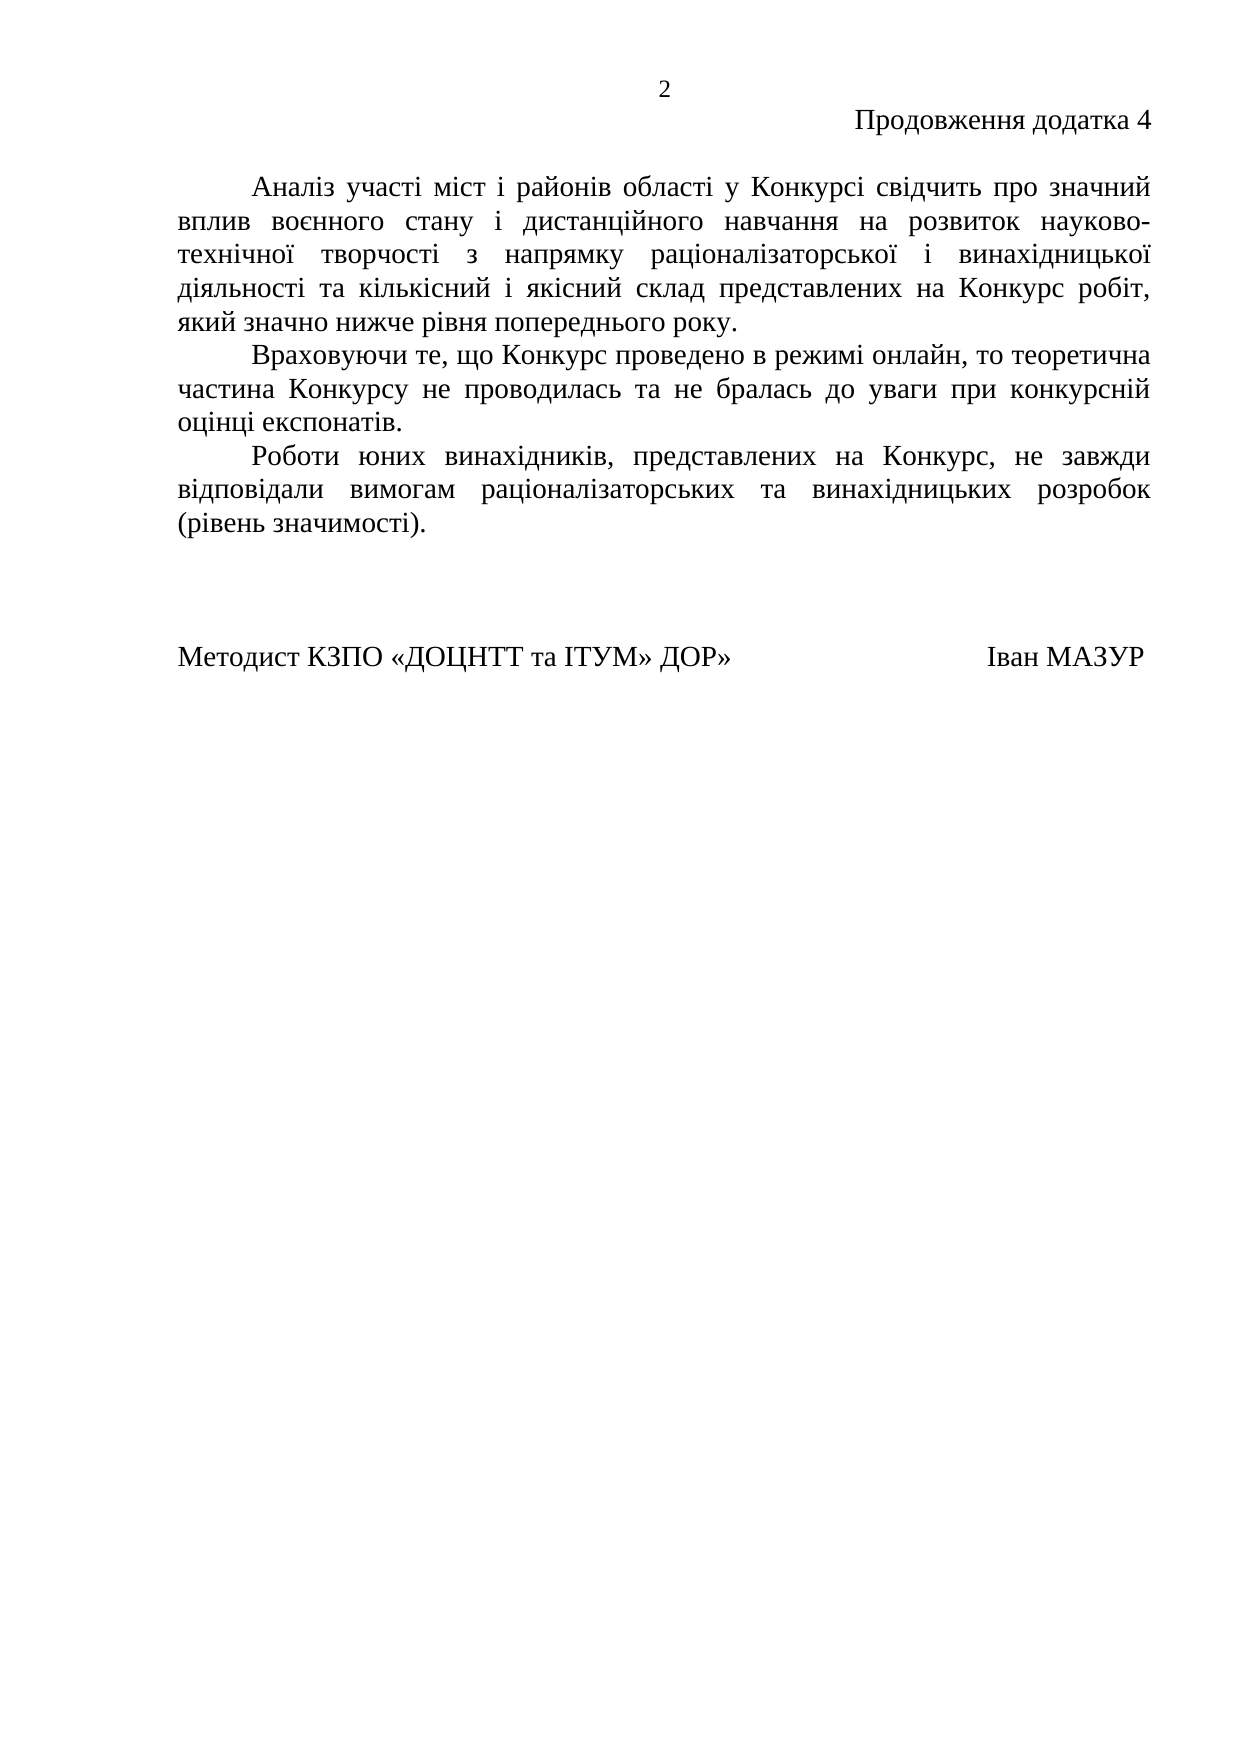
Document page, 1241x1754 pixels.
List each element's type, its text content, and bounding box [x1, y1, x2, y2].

text Аналіз участі міст і районів області у Конкурсі свідчить про значний вплив воєнного стану і дистанційного навчання на розвиток науково-технічної творчості з напрямку раціоналізаторської і винахідницької діяльності та кількісний і якісний склад представлених на Конкурс робіт, який значно нижче рівня попереднього року. [177, 169, 1152, 337]
text Методист КЗПО «ДОЦНТТ та ІТУМ» ДОР» Іван МАЗУР [177, 639, 1152, 673]
text Враховуючи те, що Конкурс проведено в режимі онлайн, то теоретична частина Конкурсу не проводилась та не бралась до уваги при конкурсній оцінці експонатів. [177, 337, 1152, 438]
text Роботи юних винахідників, представлених на Конкурс, не завжди відповідали вимогам раціоналізаторських та винахідницьких розробок (рівень значимості). [177, 438, 1152, 538]
